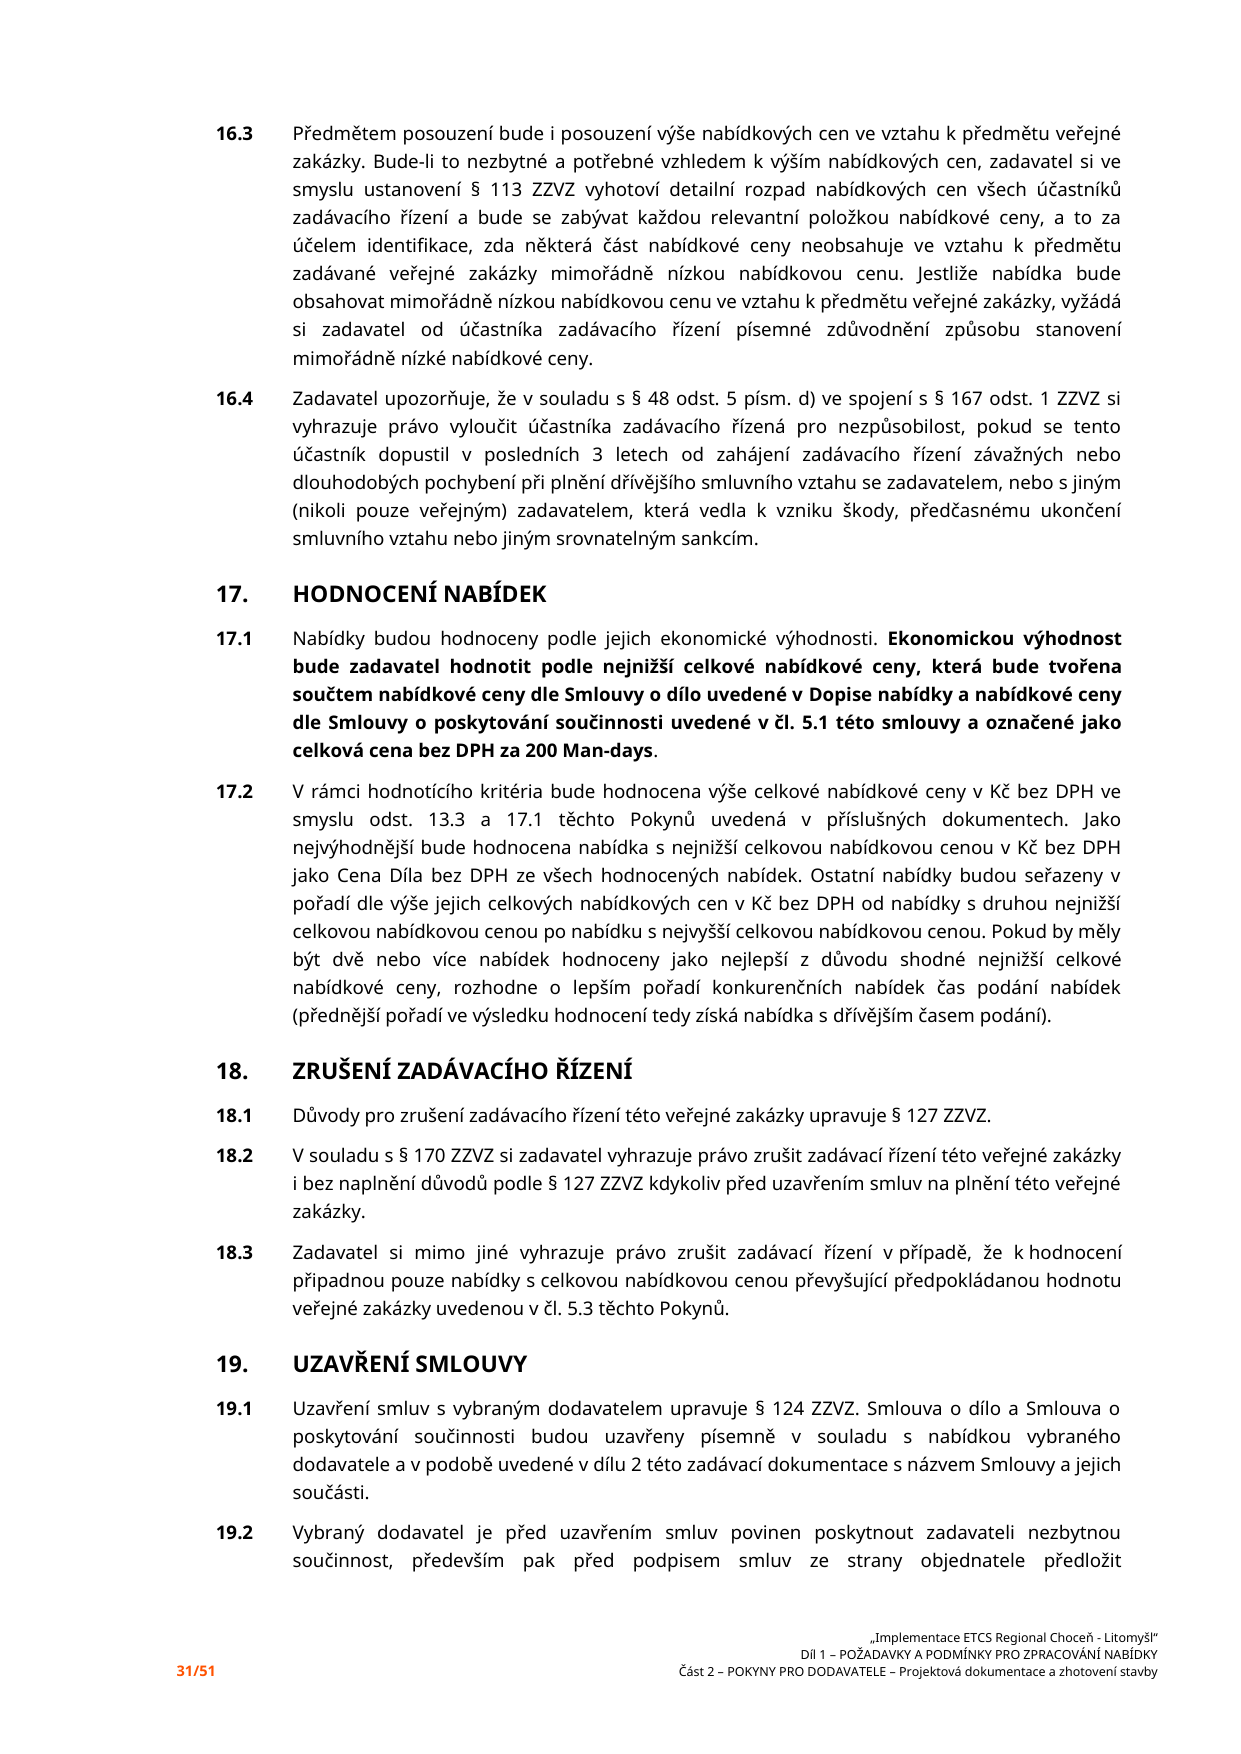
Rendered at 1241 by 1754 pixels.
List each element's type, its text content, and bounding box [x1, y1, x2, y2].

text Nabídky budou hodnoceny podle jejich ekonomické výhodnosti. Ekonomickou výhodnost bude zadavatel hodnotit podle nejnižší celkové nabídkové ceny, která bude tvořena součtem nabídkové ceny dle Smlouvy o dílo uvedené v Dopise nabídky a nabídkové ceny dle Smlouvy o poskytování součinnosti uvedené v čl. 5.1 této smlouvy a označené jako celková cena bez DPH za 200 Man-days. [216, 625, 1122, 763]
text UZAVŘENÍ SMLOUVY [216, 1348, 1122, 1379]
text ZRUŠENÍ ZADÁVACÍHO ŘÍZENÍ [216, 1055, 1122, 1086]
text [216, 1519, 1122, 1573]
text Zadavatel si mimo jiné vyhrazuje právo zrušit zadávací řízení v případě, že k hodnocení připadnou pouze nabídky s celkovou nabídkovou cenou převyšující předpokládanou hodnotu veřejné zakázky uvedenou v čl. 5.3 těchto Pokynů. [216, 1239, 1122, 1321]
text Zadavatel upozorňuje, že v souladu s § 48 odst. 5 písm. d) ve spojení s § 167 odst. 1 ZZVZ si vyhrazuje právo vyloučit účastníka zadávacího řízená pro nezpůsobilost, pokud se tento účastník dopustil v posledních 3 letech od zahájení zadávacího řízení závažných nebo dlouhodobých pochybení při plnění dřívějšího smluvního vztahu se zadavatelem, nebo s jiným (nikoli pouze veřejným) zadavatelem, která vedla k vzniku škody, předčasnému ukončení smluvního vztahu nebo jiným srovnatelným sankcím. [216, 385, 1122, 551]
text Uzavření smluv s vybraným dodavatelem upravuje § 124 ZZVZ. Smlouva o dílo a Smlouva o poskytování součinnosti budou uzavřeny písemně v souladu s nabídkou vybraného dodavatele a v podobě uvedené v dílu 2 této zadávací dokumentace s názvem Smlouvy a jejich součásti. [216, 1395, 1122, 1504]
text Důvody pro zrušení zadávacího řízení této veřejné zakázky upravuje § 127 ZZVZ. [216, 1102, 1122, 1127]
text V rámci hodnotícího kritéria bude hodnocena výše celkové nabídkové ceny v Kč bez DPH ve smyslu odst. 13.3 a 17.1 těchto Pokynů uvedená v příslušných dokumentech. Jako nejvýhodnější bude hodnocena nabídka s nejnižší celkovou nabídkovou cenou v Kč bez DPH jako Cena Díla bez DPH ze všech hodnocených nabídek. Ostatní nabídky budou seřazeny v pořadí dle výše jejich celkových nabídkových cen v Kč bez DPH od nabídky s druhou nejnižší celkovou nabídkovou cenou po nabídku s nejvyšší celkovou nabídkovou cenou. Pokud by měly být dvě nebo více nabídek hodnoceny jako nejlepší z důvodu shodné nejnižší celkové nabídkové ceny, rozhodne o lepším pořadí konkurenčních nabídek čas podání nabídek (přednější pořadí ve výsledku hodnocení tedy získá nabídka s dřívějším časem podání). [216, 778, 1122, 1028]
text Předmětem posouzení bude i posouzení výše nabídkových cen ve vztahu k předmětu veřejné zakázky. Bude-li to nezbytné a potřebné vzhledem k výším nabídkových cen, zadavatel si ve smyslu ustanovení § 113 ZZVZ vyhotoví detailní rozpad nabídkových cen všech účastníků zadávacího řízení a bude se zabývat každou relevantní položkou nabídkové ceny, a to za účelem identifikace, zda některá část nabídkové ceny neobsahuje ve vztahu k předmětu zadávané veřejné zakázky mimořádně nízkou nabídkovou cenu. Jestliže nabídka bude obsahovat mimořádně nízkou nabídkovou cenu ve vztahu k předmětu veřejné zakázky, vyžádá si zadavatel od účastníka zadávacího řízení písemné zdůvodnění způsobu stanovení mimořádně nízké nabídkové ceny. [216, 121, 1122, 370]
text HODNOCENÍ NABÍDEK [216, 578, 1122, 610]
text V souladu s § 170 ZZVZ si zadavatel vyhrazuje právo zrušit zadávací řízení této veřejné zakázky i bez naplnění důvodů podle § 127 ZZVZ kdykoliv před uzavřením smluv na plnění této veřejné zakázky. [216, 1142, 1122, 1224]
